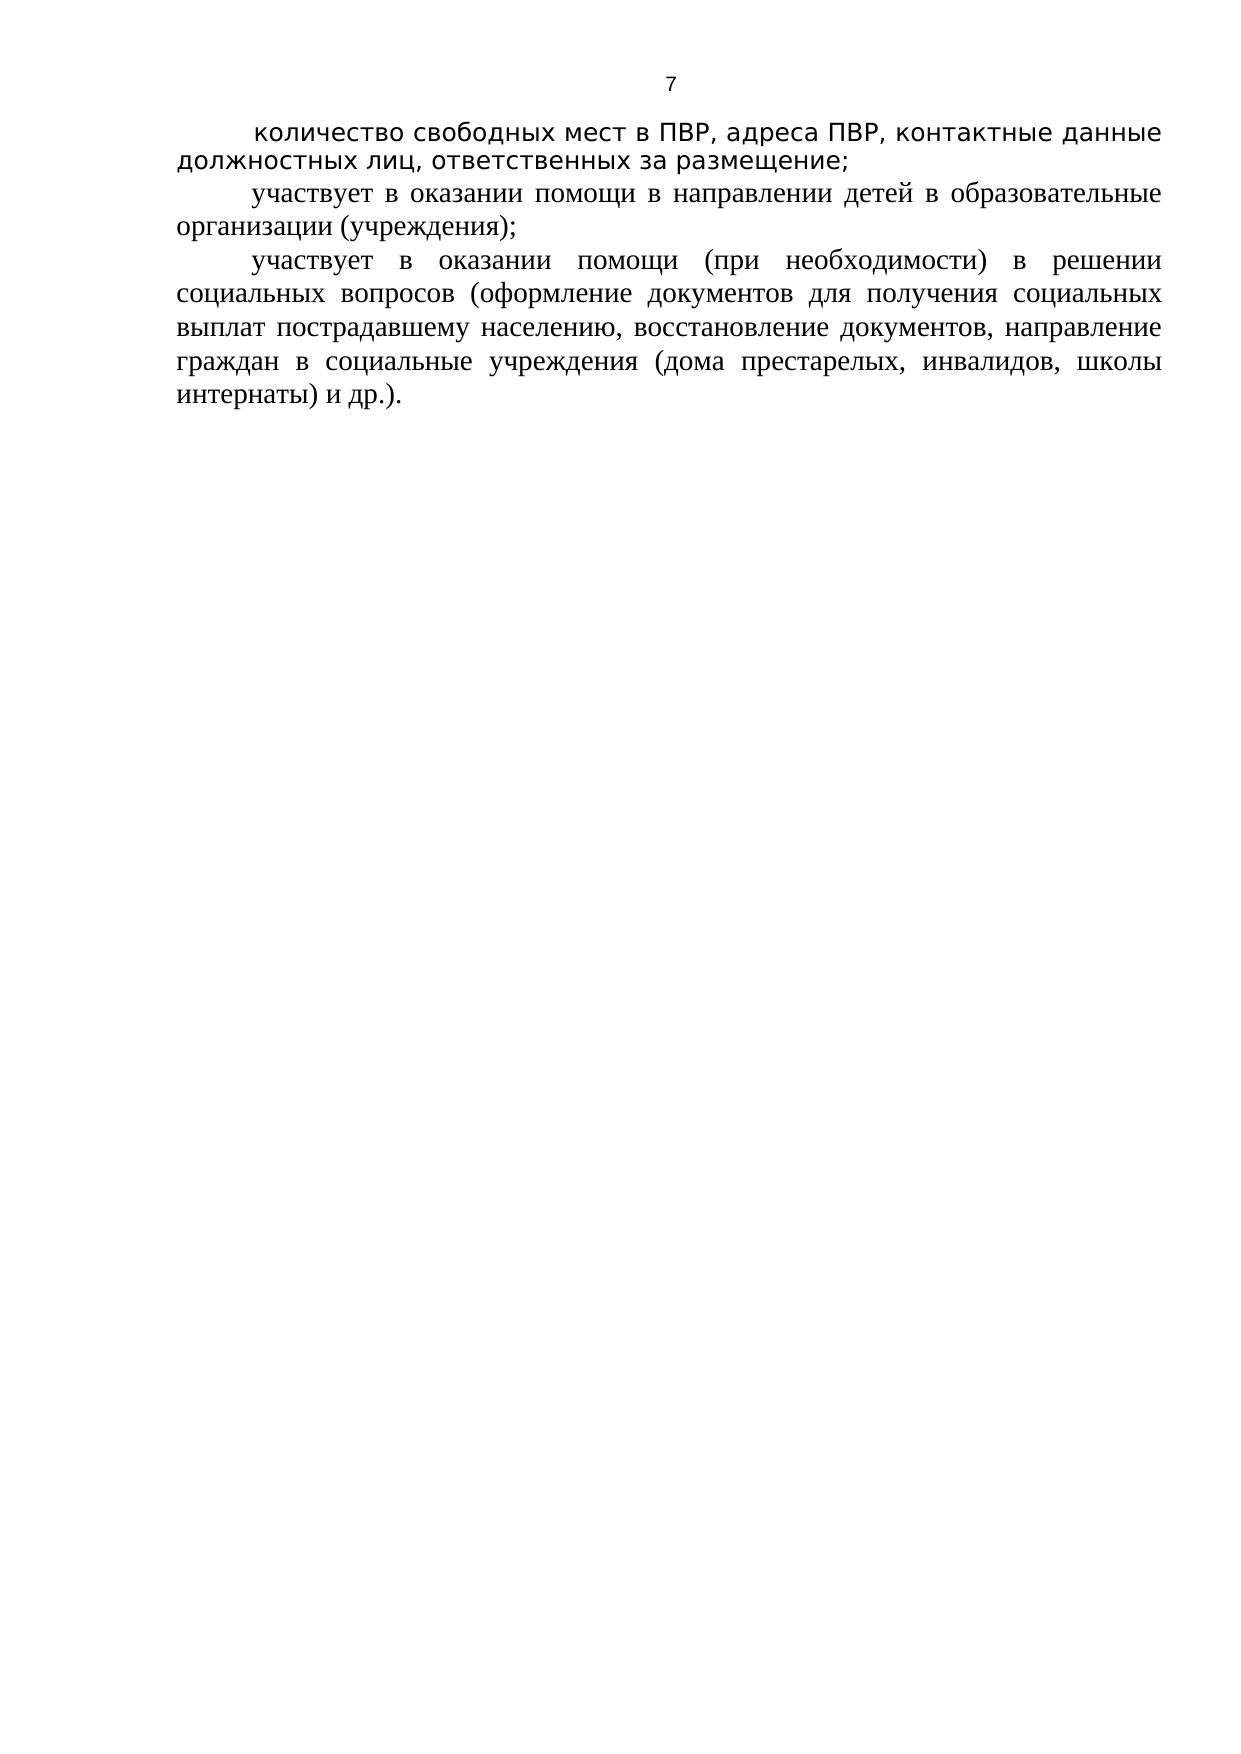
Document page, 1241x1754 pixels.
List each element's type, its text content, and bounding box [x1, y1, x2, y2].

text участвует в оказании помощи в направлении детей в образовательные организации (учреждения); [176, 175, 1163, 242]
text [176, 118, 1163, 175]
text участвует в оказании помощи (при необходимости) в решении социальных вопросов (оформление документов для получения социальных выплат пострадавшему населению, восстановление документов, направление граждан в социальные учреждения (дома престарелых, инвалидов, школы интернаты) и др.). [176, 242, 1163, 410]
